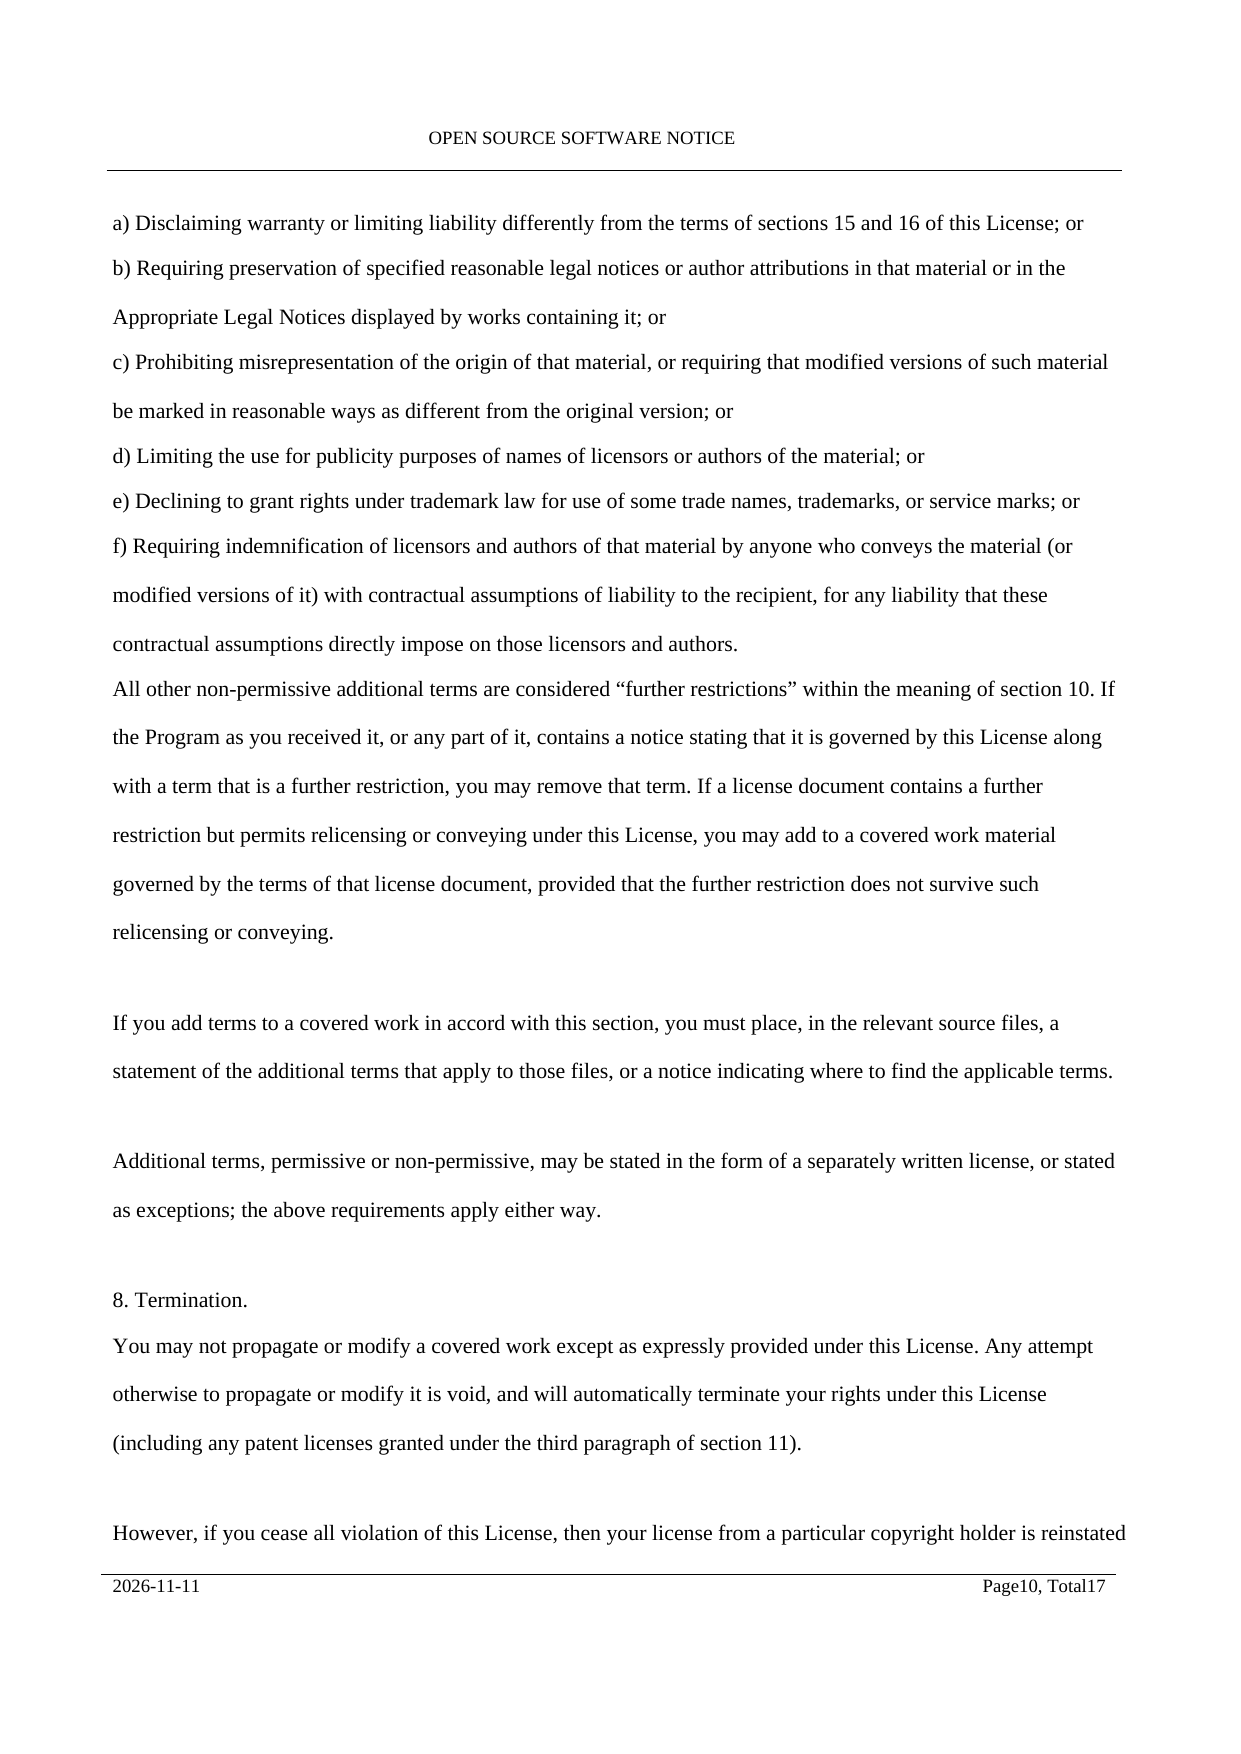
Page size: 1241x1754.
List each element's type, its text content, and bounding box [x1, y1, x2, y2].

text You may not propagate or modify a covered work except as expressly provided under this License. Any attempt otherwise to propagate or modify it is void, and will automatically terminate your rights under this License (including any patent licenses granted under the third paragraph of section 11). [112, 1329, 1128, 1459]
text e) Declining to grant rights under trademark law for use of some trade names, trademarks, or service marks; or [112, 484, 1128, 517]
text a) Disclaiming warranty or limiting liability differently from the terms of sections 15 and 16 of this License; or [112, 206, 1128, 239]
text f) Requiring indemnification of licensors and authors of that material by anyone who conveys the material (or modified versions of it) with contractual assumptions of liability to the recipient, for any liability that these contractual assumptions directly impose on those licensors and authors. [112, 529, 1128, 659]
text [112, 1517, 1128, 1549]
text All other non-permissive additional terms are considered “further restrictions” within the meaning of section 10. If the Program as you received it, or any part of it, contains a notice stating that it is governed by this License along with a term that is a further restriction, you may remove that term. If a license document contains a further restriction but permits relicensing or conveying under this License, you may add to a covered work material governed by the terms of that license document, provided that the further restriction does not survive such relicensing or conveying. [112, 672, 1128, 948]
text b) Requiring preservation of specified reasonable legal notices or author attributions in that material or in the Appropriate Legal Notices displayed by works containing it; or [112, 251, 1128, 333]
text Additional terms, permissive or non-permissive, may be stated in the form of a separately written license, or stated as exceptions; the above requirements apply either way. [112, 1145, 1128, 1226]
text 8. Termination. [112, 1284, 1128, 1316]
text If you add terms to a covered work in accord with this section, you must place, in the relevant source files, a statement of the additional terms that apply to those files, or a notice indicating where to find the applicable terms. [112, 1006, 1128, 1087]
text d) Limiting the use for publicity purposes of names of licensors or authors of the material; or [112, 439, 1128, 472]
text c) Prohibiting misrepresentation of the origin of that material, or requiring that modified versions of such material be marked in reasonable ways as different from the original version; or [112, 345, 1128, 427]
